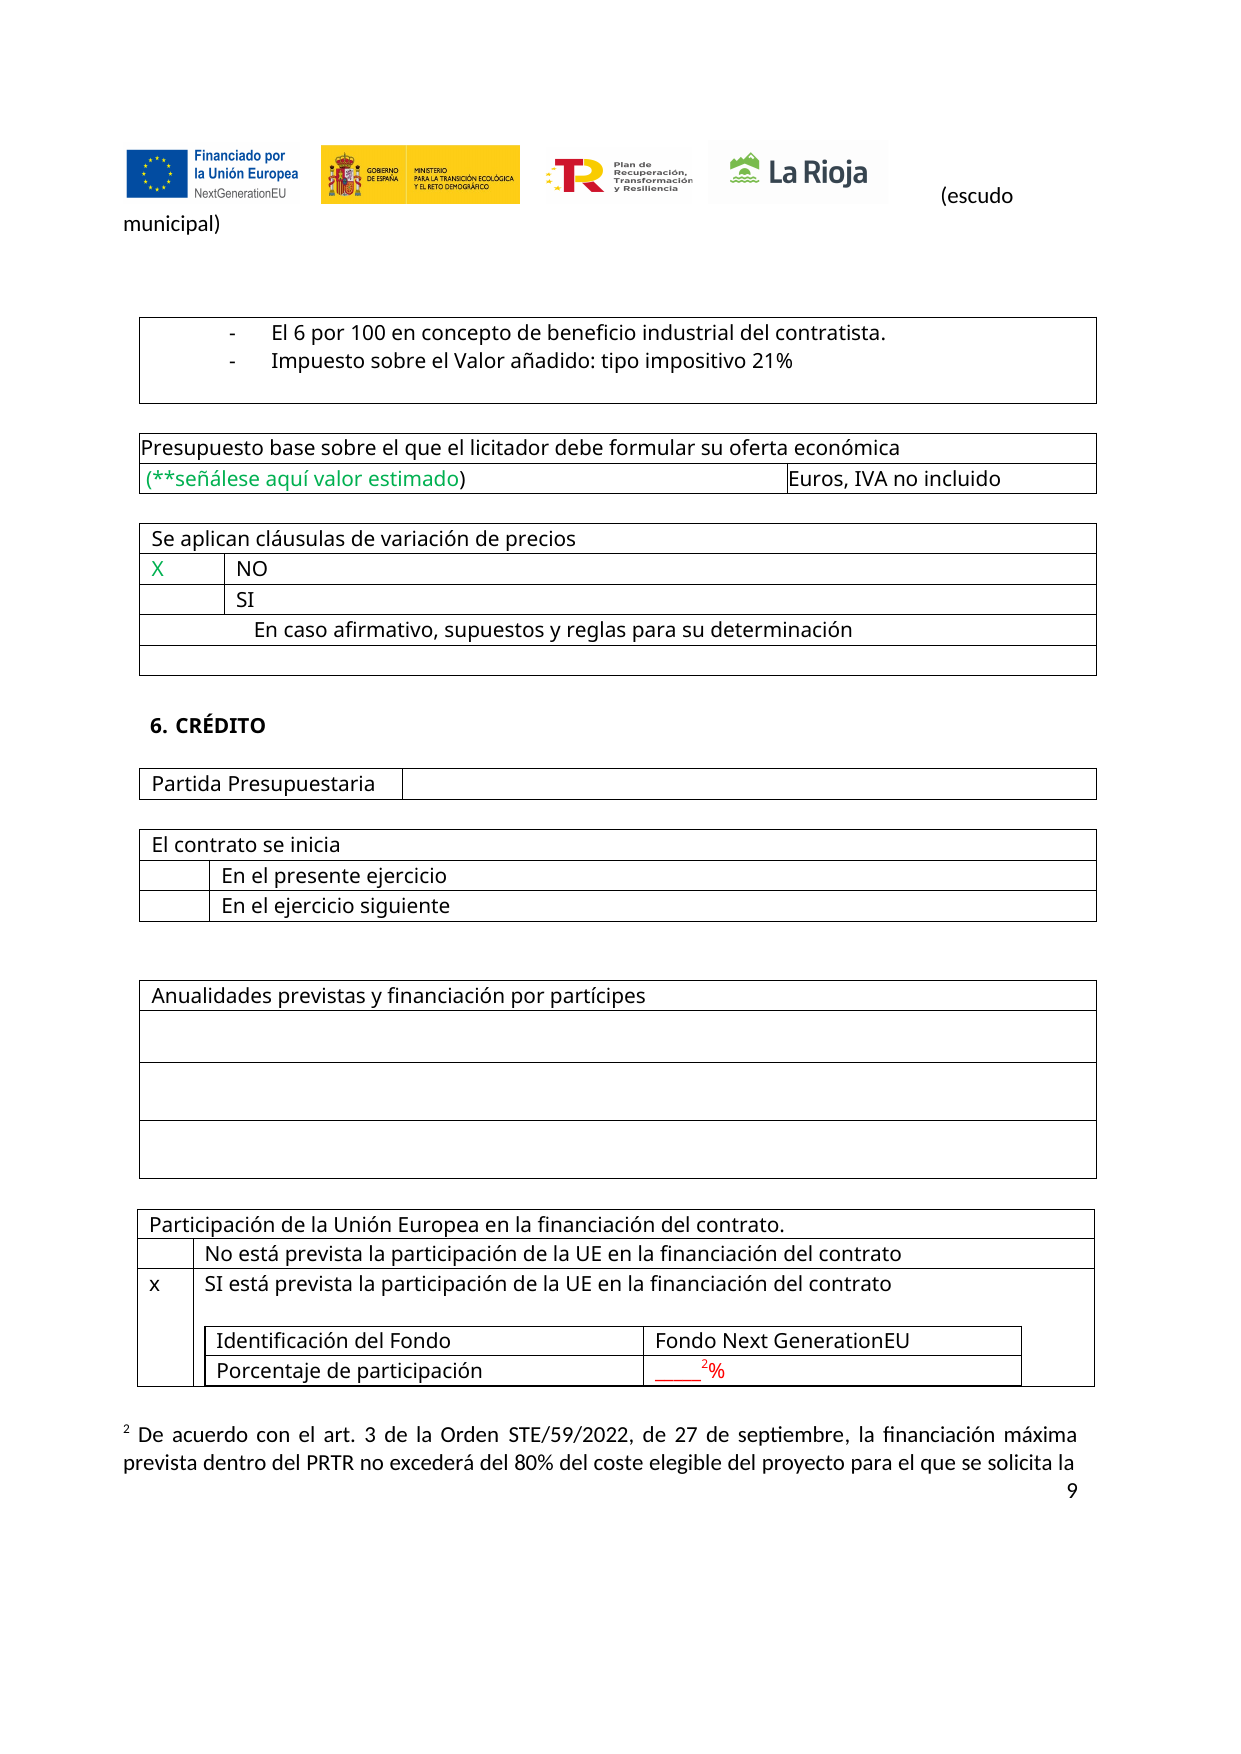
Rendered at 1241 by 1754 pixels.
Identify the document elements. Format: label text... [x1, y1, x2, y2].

table_cell En caso afirmativo, supuestos y reglas para su determinación [140, 615, 1096, 645]
table_cell [140, 1063, 1096, 1120]
table_cell [138, 1239, 193, 1268]
table_header Anualidades previstas y financiación por partícipes [140, 981, 1096, 1010]
picture [321, 145, 520, 204]
table_cell [140, 646, 1096, 675]
list CRÉDITO [150, 711, 1077, 739]
table_cell NO [225, 554, 1096, 584]
table_cell SI está prevista la participación de la UE en la financiación del contrato [194, 1269, 1094, 1386]
table_cell En el ejercicio siguiente [210, 891, 1096, 921]
table_header [403, 769, 1096, 798]
table_cell [140, 861, 209, 890]
picture [545, 147, 693, 204]
table_cell [140, 1011, 1096, 1062]
table_cell En el presente ejercicio [210, 861, 1096, 890]
table_cell X [140, 554, 224, 584]
table_cell [140, 891, 209, 921]
table_header Participación de la Unión Europea en la financiación del contrato. [138, 1210, 1094, 1238]
table_header Se aplican cláusulas de variación de precios [140, 524, 1096, 553]
table_cell Euros, IVA no incluido [788, 464, 1096, 493]
table_cell [140, 1121, 1096, 1178]
table_cell SI [225, 585, 1096, 614]
picture [122, 142, 301, 204]
table_cell No está prevista la participación de la UE en la financiación del contrato [194, 1239, 1094, 1268]
table_cell [140, 585, 224, 614]
table_header El contrato se inicia [140, 830, 1096, 859]
table_cell (**señálese aquí valor estimado) [140, 464, 787, 493]
picture [708, 140, 889, 204]
table_header Presupuesto base sobre el que el licitador debe formular su oferta económica [140, 434, 1096, 463]
table_header Partida Presupuestaria [140, 769, 402, 798]
table_cell x [138, 1269, 193, 1386]
